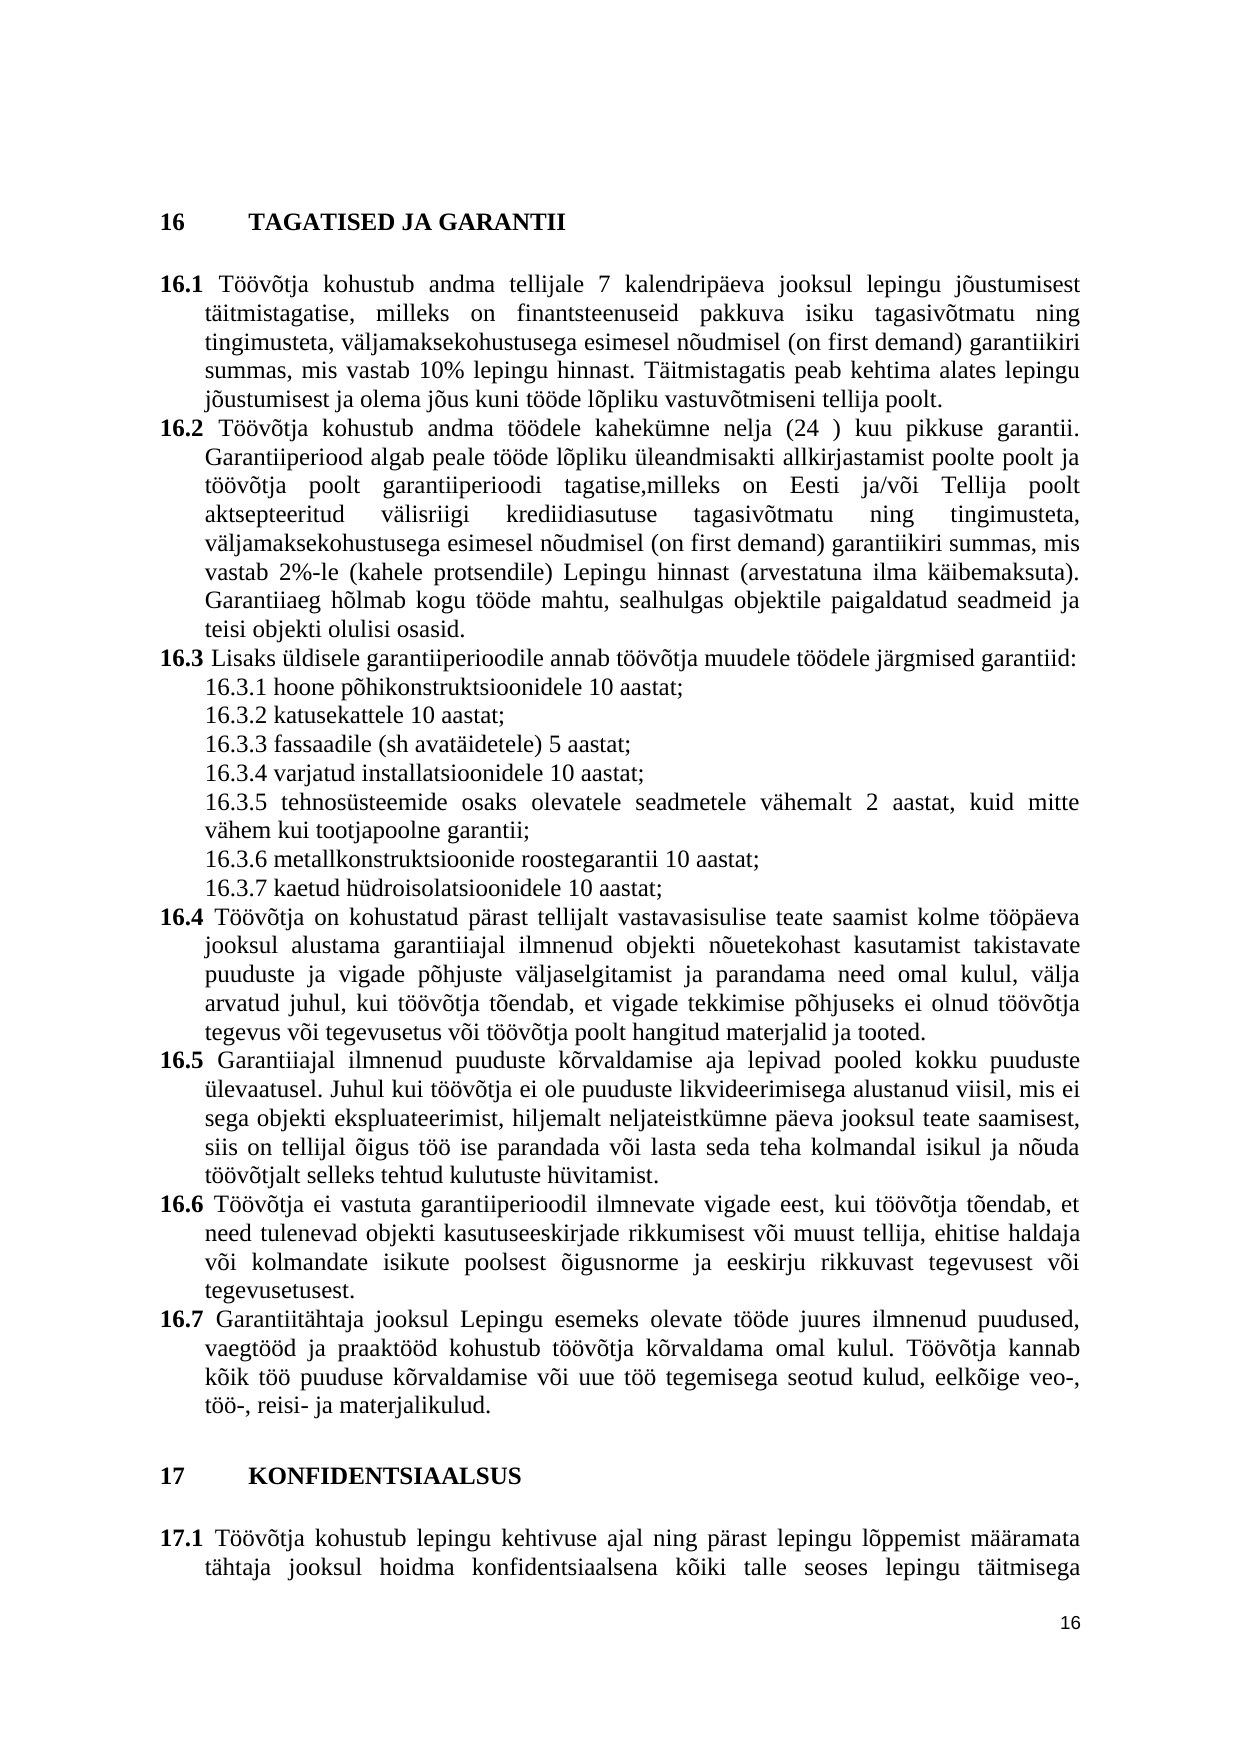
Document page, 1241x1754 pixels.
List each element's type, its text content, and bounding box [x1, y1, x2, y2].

subtitle KONFIDENTSIAALSUS [159, 1461, 1081, 1489]
text 16.3.6 metallkonstruktsioonide roostegarantii 10 aastat; [204, 844, 1081, 873]
text Töövõtja kohustub andma töödele kahekümne nelja (24 ) kuu pikkuse garantii. Garantiiperiood algab peale tööde lõpliku üleandmisakti allkirjastamist poolte poolt ja töövõtja poolt garantiiperioodi tagatise,milleks on Eesti ja/või Tellija poolt aktsepteeritud välisriigi krediidiasutuse tagasivõtmatu ning tingimusteta, väljamaksekohustusega esimesel nõudmisel (on first demand) garantiikiri summas, mis vastab 2%-le (kahele protsendile) Lepingu hinnast (arvestatuna ilma käibemaksuta). Garantiiaeg hõlmab kogu tööde mahtu, sealhulgas objektile paigaldatud seadmeid ja teisi objekti olulisi osasid. [159, 413, 1081, 643]
text 16.3.5 tehnosüsteemide osaks olevatele seadmetele vähemalt 2 aastat, kuid mitte vähem kui tootjapoolne garantii; [204, 787, 1081, 844]
text Töövõtja on kohustatud pärast tellijalt vastavasisulise teate saamist kolme tööpäeva jooksul alustama garantiiajal ilmnenud objekti nõuetekohast kasutamist takistavate puuduste ja vigade põhjuste väljaselgitamist ja parandama need omal kulul, välja arvatud juhul, kui töövõtja tõendab, et vigade tekkimise põhjuseks ei olnud töövõtja tegevus või tegevusetus või töövõtja poolt hangitud materjalid ja tooted. [159, 902, 1081, 1045]
text Töövõtja kohustub andma tellijale 7 kalendripäeva jooksul lepingu jõustumisest täitmistagatise, milleks on finantsteenuseid pakkuva isiku tagasivõtmatu ning tingimusteta, väljamaksekohustusega esimesel nõudmisel (on first demand) garantiikiri summas, mis vastab 10% lepingu hinnast. Täitmistagatis peab kehtima alates lepingu jõustumisest ja olema jõus kuni tööde lõpliku vastuvõtmiseni tellija poolt. [159, 269, 1081, 413]
text Lisaks üldisele garantiiperioodile annab töövõtja muudele töödele järgmised garantiid: [159, 643, 1081, 672]
text 16.3.1 hoone põhikonstruktsioonidele 10 aastat; [204, 672, 1081, 700]
text 16.3.2 katusekattele 10 aastat; [204, 700, 1081, 729]
text 16.3.7 kaetud hüdroisolatsioonidele 10 aastat; [204, 873, 1081, 902]
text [159, 1523, 1081, 1581]
text 16.3.3 fassaadile (sh avatäidetele) 5 aastat; [204, 729, 1081, 758]
subtitle TAGATISED JA GARANTII [159, 207, 1081, 236]
text Garantiiajal ilmnenud puuduste kõrvaldamise aja lepivad pooled kokku puuduste ülevaatusel. Juhul kui töövõtja ei ole puuduste likvideerimisega alustanud viisil, mis ei sega objekti ekspluateerimist, hiljemalt neljateistkümne päeva jooksul teate saamisest, siis on tellijal õigus töö ise parandada või lasta seda teha kolmandal isikul ja nõuda töövõtjalt selleks tehtud kulutuste hüvitamist. [159, 1045, 1081, 1189]
text Garantiitähtaja jooksul Lepingu esemeks olevate tööde juures ilmnenud puudused, vaegtööd ja praaktööd kohustub töövõtja kõrvaldama omal kulul. Töövõtja kannab kõik töö puuduse kõrvaldamise või uue töö tegemisega seotud kulud, eelkõige veo-, töö-, reisi- ja materjalikulud. [159, 1304, 1081, 1419]
text 16.3.4 varjatud installatsioonidele 10 aastat; [204, 758, 1081, 787]
text Töövõtja ei vastuta garantiiperioodil ilmnevate vigade eest, kui töövõtja tõendab, et need tulenevad objekti kasutuseeskirjade rikkumisest või muust tellija, ehitise haldaja või kolmandate isikute poolsest õigusnorme ja eeskirju rikkuvast tegevusest või tegevusetusest. [159, 1189, 1081, 1304]
